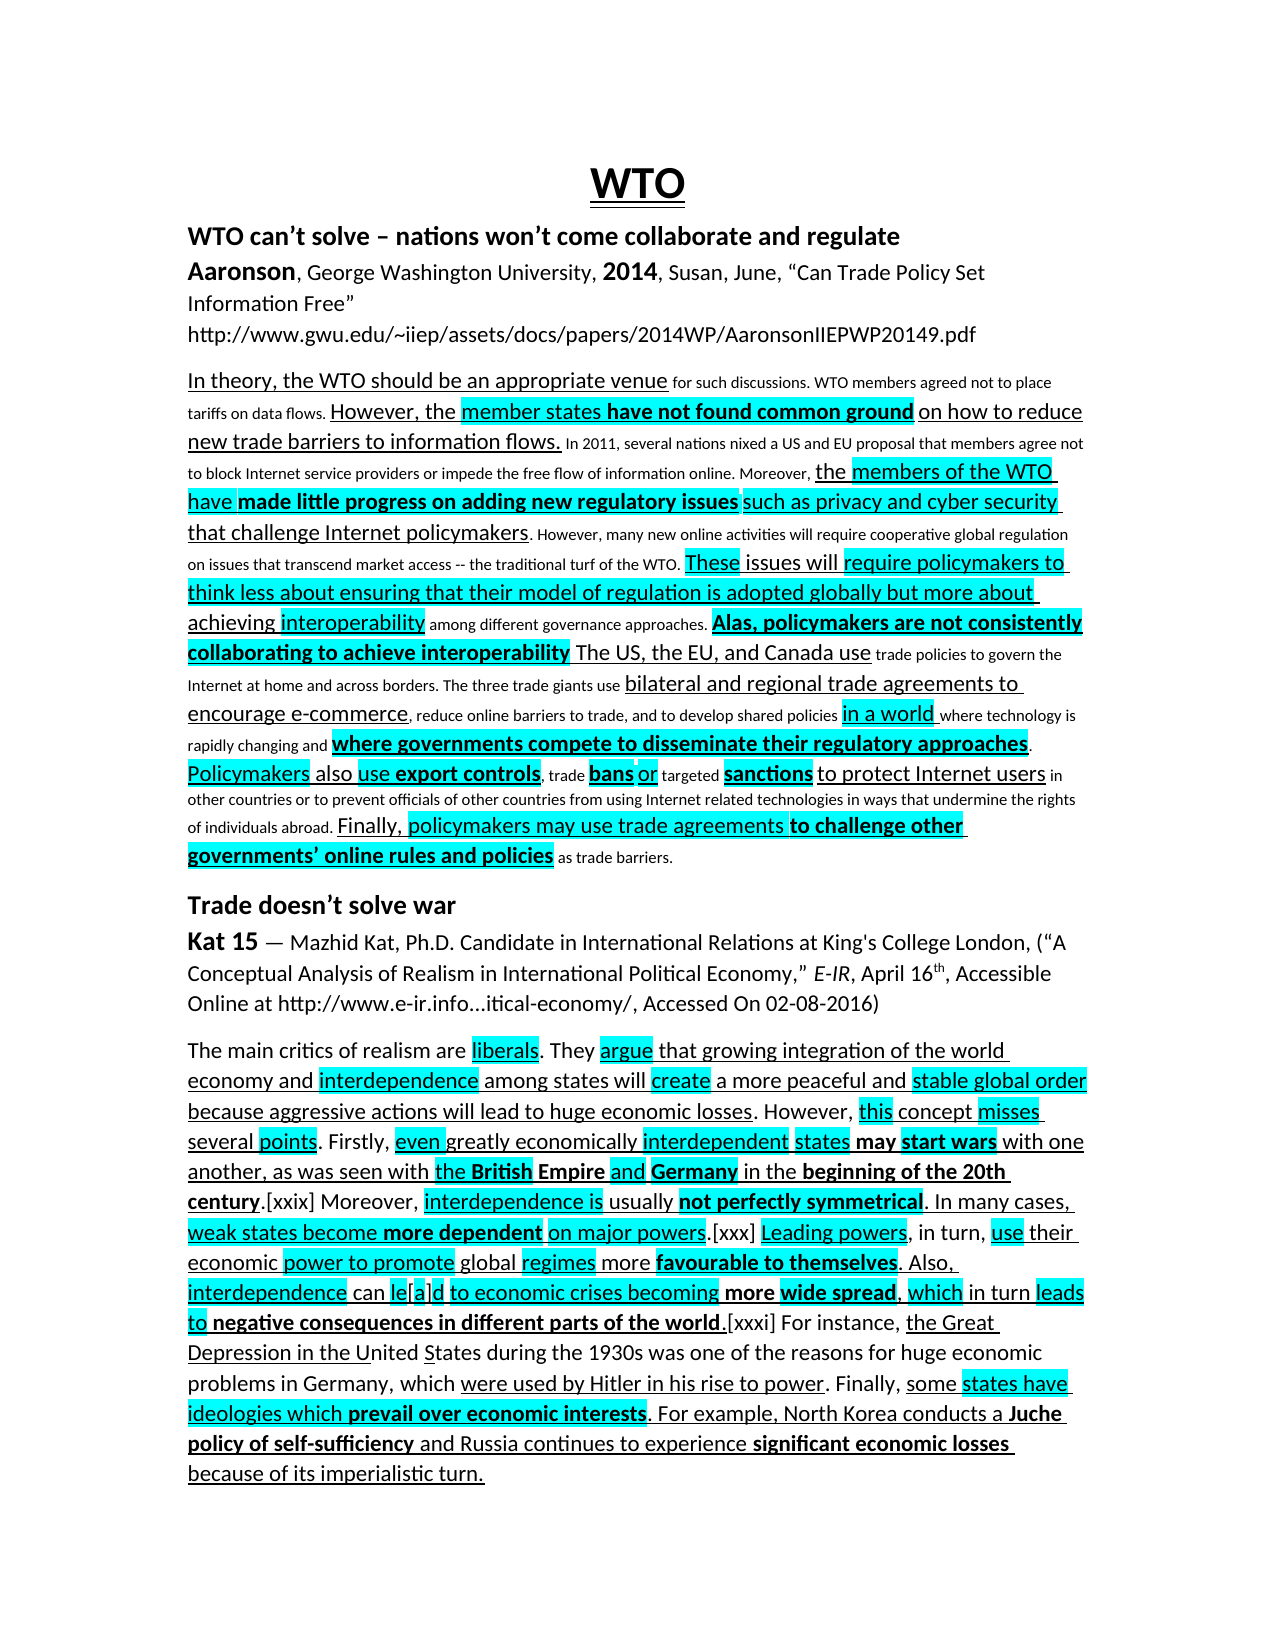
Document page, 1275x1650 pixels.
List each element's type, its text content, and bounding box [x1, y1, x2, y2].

text Aaronson, George Washington University, 2014, Susan, June, “Can Trade Policy Set Information Free” http://www.gwu.edu/~iiep/assets/docs/papers/2014WP/AaronsonIIEPWP20149.pdf [187, 254, 1087, 348]
text Kat 15 — Mazhid Kat, Ph.D. Candidate in International Relations at King's College London, (“A Conceptual Analysis of Realism in International Political Economy,” E-IR, April 16th, Accessible Online at http://www.e-ir.info...itical-economy/, Accessed On 02-08-2016) [187, 924, 1087, 1017]
text In theory, the WTO should be an appropriate venue for such discussions. WTO members agreed not to place tariffs on data flows. However, the member states have not found common ground on how to reduce new trade barriers to information flows. In 2011, several nations nixed a US and EU proposal that members agree not to block Internet service providers or impede the free flow of information online. Moreover, the members of the WTO have made little progress on adding new regulatory issues such as privacy and cyber security that challenge Internet policymakers. However, many new online activities will require cooperative global regulation on issues that transcend market access -- the traditional turf of the WTO. These issues will require policymakers to think less about ensuring that their model of regulation is adopted globally but more about achieving interoperability among different governance approaches. Alas, policymakers are not consistently collaborating to achieve interoperability The US, the EU, and Canada use trade policies to govern the Internet at home and across borders. The three trade giants use bilateral and regional trade agreements to encourage e-commerce, reduce online barriers to trade, and to develop shared policies in a world where technology is rapidly changing and where governments compete to disseminate their regulatory approaches. Policymakers also use export controls, trade bans or targeted sanctions to protect Internet users in other countries or to prevent officials of other countries from using Internet related technologies in ways that undermine the rights of individuals abroad. Finally, policymakers may use trade agreements to challenge other governments’ online rules and policies as trade barriers. [187, 367, 1087, 869]
subtitle Trade doesn’t solve war [187, 888, 1087, 921]
text The main critics of realism are liberals. They argue that growing integration of the world economy and interdependence among states will create a more peaceful and stable global order because aggressive actions will lead to huge economic losses. However, this concept misses several points. Firstly, even greatly economically interdependent states may start wars with one another, as was seen with the British Empire and Germany in the beginning of the 20th century.[xxix] Moreover, interdependence is usually not perfectly symmetrical. In many cases, weak states become more dependent on major powers.[xxx] Leading powers, in turn, use their economic power to promote global regimes more favourable to themselves. Also, interdependence can le[a]d to economic crises becoming more wide spread, which in turn leads to negative consequences in different parts of the world.[xxxi] For instance, the Great Depression in the United States during the 1930s was one of the reasons for huge economic problems in Germany, which were used by Hitler in his rise to power. Finally, some states have ideologies which prevail over economic interests. For example, North Korea conducts a Juche policy of self-sufficiency and Russia continues to experience significant economic losses because of its imperialistic turn. [187, 1092, 1087, 1487]
subtitle WTO [187, 154, 1087, 210]
subtitle WTO can’t solve – nations won’t come collaborate and regulate [187, 219, 1087, 252]
